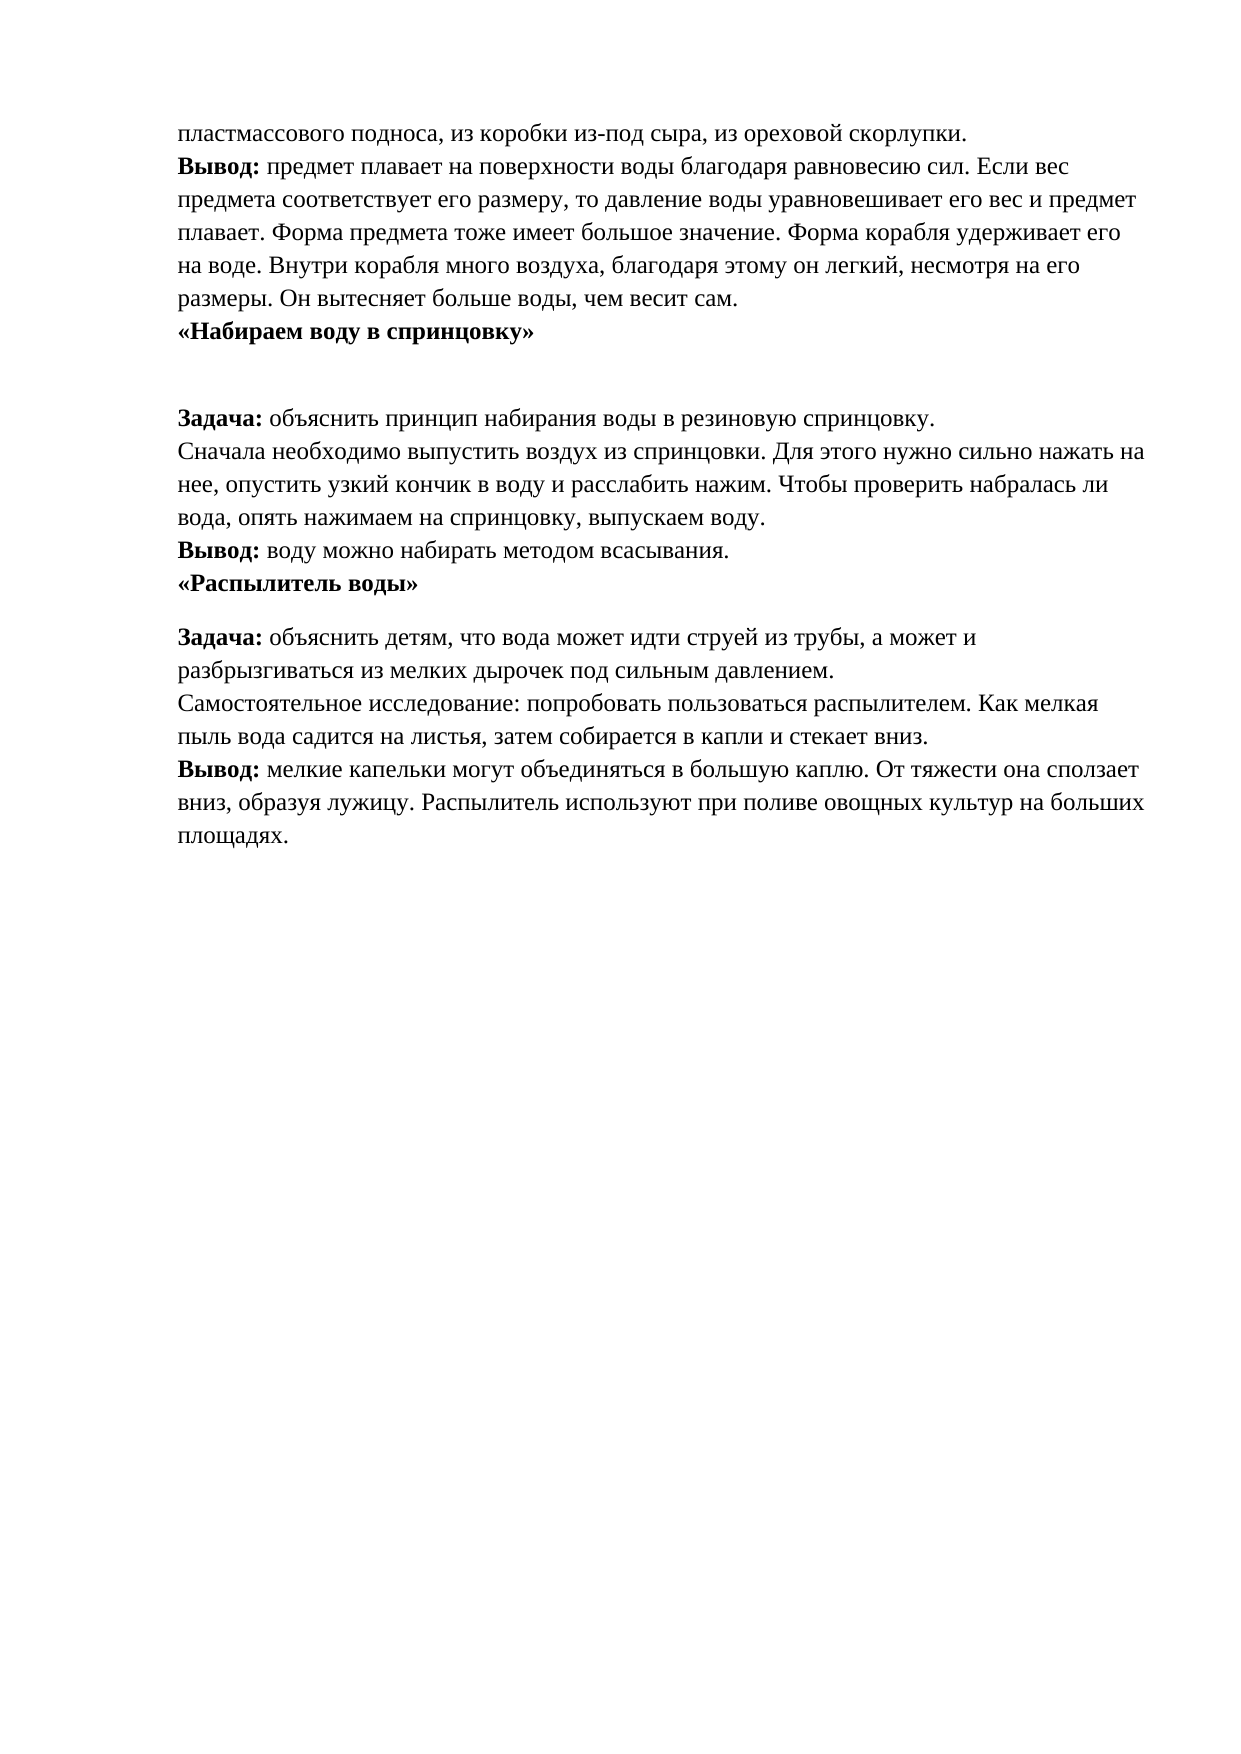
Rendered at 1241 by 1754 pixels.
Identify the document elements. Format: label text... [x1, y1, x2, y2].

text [177, 118, 1152, 345]
text Задача: объяснить детям, что вода может идти струей из трубы, а может и разбрызгиваться из мелких дырочек под сильным давлением. Самостоятельное исследование: попробовать пользоваться распылителем. Как мелкая пыль вода садится на листья, затем собирается в капли и стекает вниз. Вывод: мелкие капельки могут объединяться в большую каплю. От тяжести она сползает вниз, образуя лужицу. Распылитель используют при поливе овощных культур на больших площадях. [177, 622, 1152, 849]
text Задача: объяснить принцип набирания воды в резиновую спринцовку. Сначала необходимо выпустить воздух из спринцовки. Для этого нужно сильно нажать на нее, опустить узкий кончик в воду и расслабить нажим. Чтобы проверить набралась ли вода, опять нажимаем на спринцовку, выпускаем воду. Вывод: воду можно набирать методом всасывания. «Распылитель воды» [177, 370, 1152, 597]
